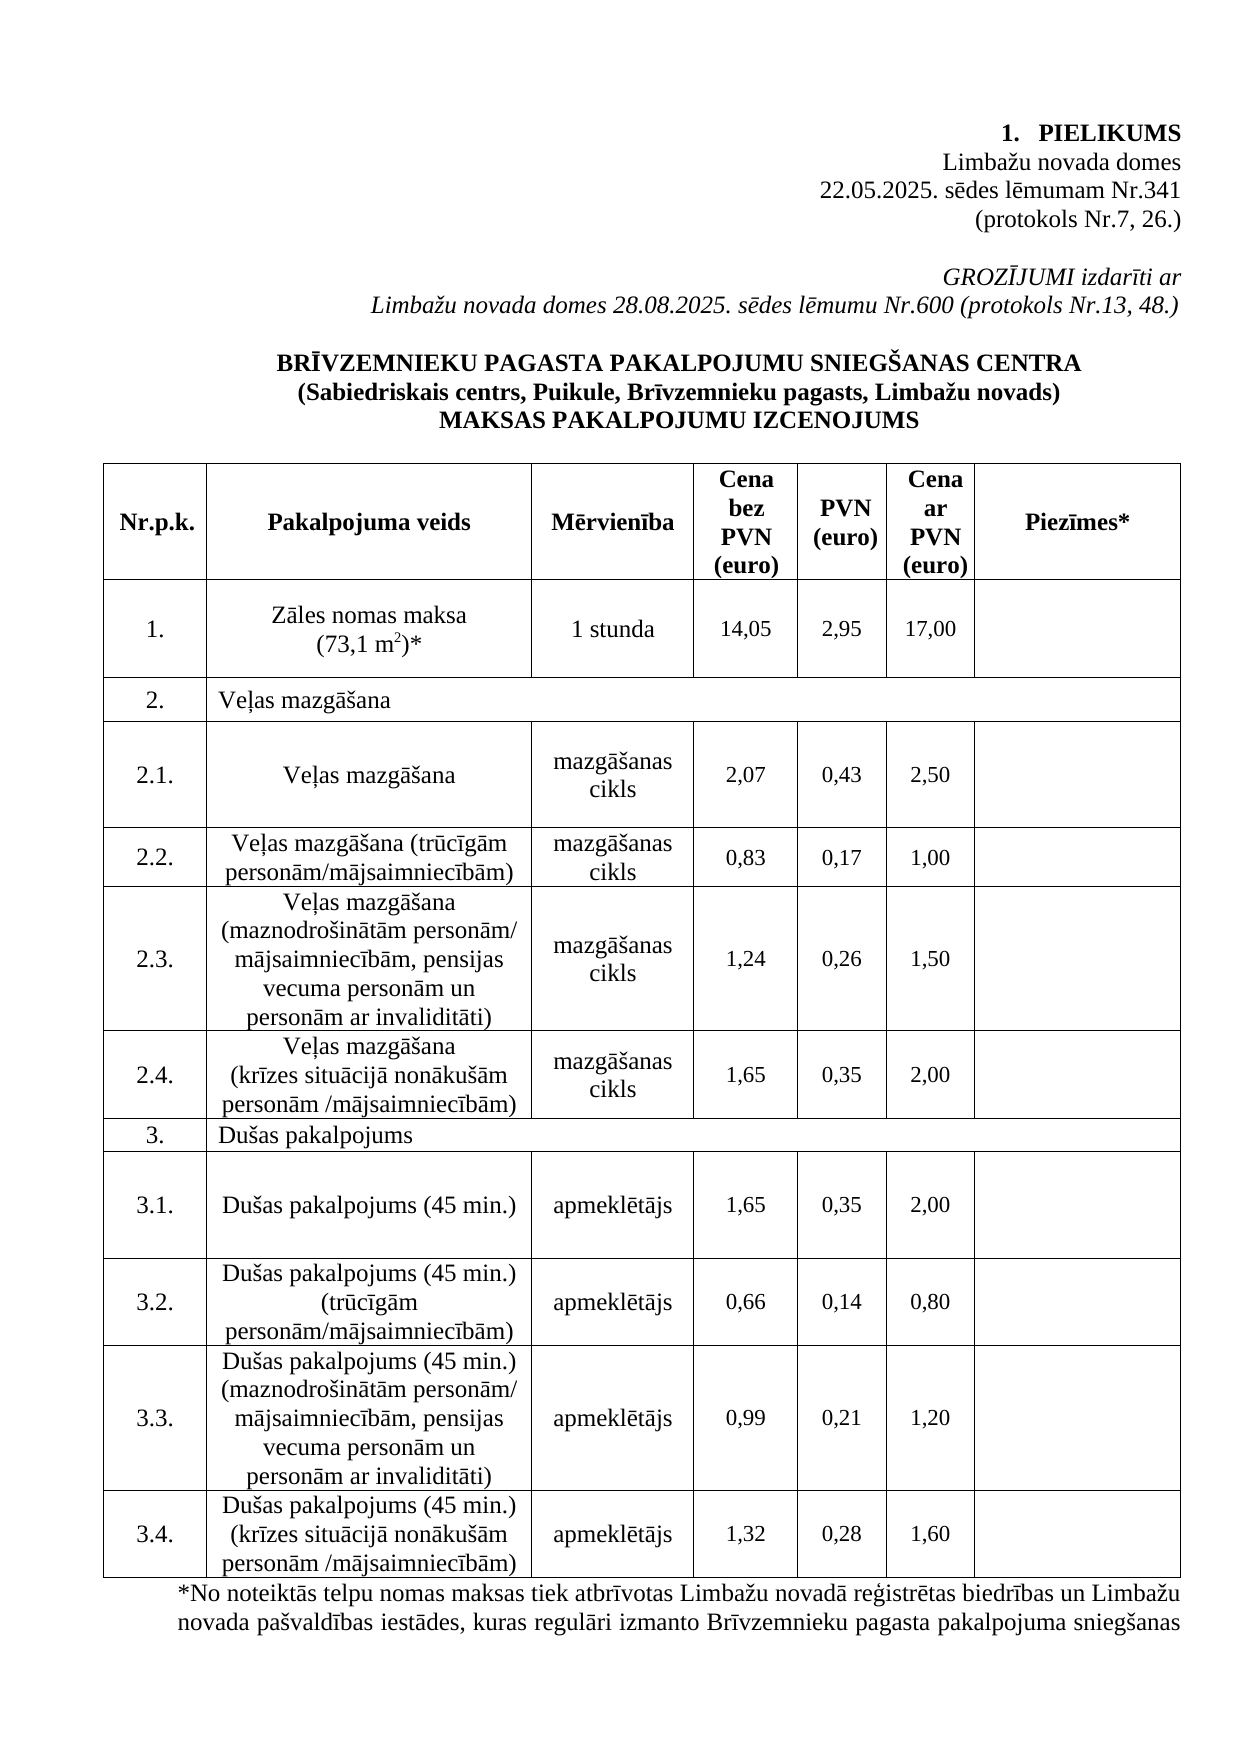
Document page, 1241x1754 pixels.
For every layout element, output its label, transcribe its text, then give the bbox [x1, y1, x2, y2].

table_cell [975, 1259, 1180, 1345]
table_cell 0,14 [798, 1259, 886, 1345]
table_cell 1,60 [887, 1491, 974, 1577]
table_cell 1,65 [694, 1152, 797, 1257]
table_cell 2. [104, 678, 206, 721]
table_cell 0,21 [798, 1346, 886, 1489]
table_cell 3.3. [104, 1346, 206, 1489]
text (Sabiedriskais centrs, Puikule, Brīvzemnieku pagasts, Limbažu novads) [177, 377, 1181, 406]
table_cell 2,95 [798, 580, 886, 677]
table_cell [975, 1346, 1180, 1489]
table_cell [975, 1152, 1180, 1257]
table_cell mazgāšanas cikls [532, 828, 693, 886]
table_header Nr.p.k. [104, 464, 206, 579]
table_cell Veļas mazgāšana (krīzes situācijā nonākušām personām /mājsaimniecībām) [207, 1031, 531, 1118]
table_cell 2.3. [104, 887, 206, 1030]
table_cell 1,24 [694, 887, 797, 1030]
table_cell 17,00 [887, 580, 974, 677]
table_cell 0,26 [798, 887, 886, 1030]
table_cell 0,35 [798, 1031, 886, 1118]
table_header Mērvienība [532, 464, 693, 579]
table_cell 1. [104, 580, 206, 677]
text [177, 1578, 1181, 1635]
table_cell 0,28 [798, 1491, 886, 1577]
table_cell 3.2. [104, 1259, 206, 1345]
table_cell apmeklētājs [532, 1259, 693, 1345]
table_cell 2,00 [887, 1152, 974, 1257]
table_cell [975, 722, 1180, 827]
table_cell 1,50 [887, 887, 974, 1030]
table_cell [975, 828, 1180, 886]
table_cell 1,20 [887, 1346, 974, 1489]
table_cell Zāles nomas maksa (73,1 m2)* [207, 580, 531, 677]
table_cell 0,66 [694, 1259, 797, 1345]
text MAKSAS PAKALPOJUMU IZCENOJUMS [177, 406, 1181, 434]
table_cell 0,43 [798, 722, 886, 827]
text BRĪVZEMNIEKU PAGASTA PAKALPOJUMU SNIEGŠANAS CENTRA [177, 348, 1181, 377]
text Limbažu novada domes 28.08.2025. sēdes lēmumu Nr.600 (protokols Nr.13, 48.) [177, 291, 1181, 319]
table_header Pakalpojuma veids [207, 464, 531, 579]
table_cell [975, 1491, 1180, 1577]
table_cell 1,32 [694, 1491, 797, 1577]
list PIELIKUMS [215, 118, 1181, 147]
table_cell Veļas mazgāšana (trūcīgām personām/mājsaimniecībām) [207, 828, 531, 886]
table_cell Dušas pakalpojums (45 min.) (maznodrošinātām personām/ mājsaimniecībām, pensijas vecuma personām un personām ar invaliditāti) [207, 1346, 531, 1489]
table_cell 3.4. [104, 1491, 206, 1577]
table_cell 2,00 [887, 1031, 974, 1118]
table_cell 3. [104, 1119, 206, 1151]
table_cell [975, 887, 1180, 1030]
text GROZĪJUMI izdarīti ar [177, 262, 1181, 291]
table_cell [975, 1031, 1180, 1118]
table_cell mazgāšanas cikls [532, 722, 693, 827]
table_cell mazgāšanas cikls [532, 887, 693, 1030]
table_cell Dušas pakalpojums (45 min.) [207, 1152, 531, 1257]
table_cell 1 stunda [532, 580, 693, 677]
table_cell 2.1. [104, 722, 206, 827]
table_header Cena ar PVN (euro) [887, 464, 974, 579]
table_cell 14,05 [694, 580, 797, 677]
table_header Piezīmes* [975, 464, 1180, 579]
table_cell Dušas pakalpojums (45 min.) (krīzes situācijā nonākušām personām /mājsaimniecībām) [207, 1491, 531, 1577]
table_cell apmeklētājs [532, 1491, 693, 1577]
table_cell 0,35 [798, 1152, 886, 1257]
table_cell 1,65 [694, 1031, 797, 1118]
table_header PVN (euro) [798, 464, 886, 579]
table_header Cena bez PVN (euro) [694, 464, 797, 579]
table_cell Dušas pakalpojums (45 min.) (trūcīgām personām/mājsaimniecībām) [207, 1259, 531, 1345]
table_cell apmeklētājs [532, 1346, 693, 1489]
table_cell 1,00 [887, 828, 974, 886]
table_cell mazgāšanas cikls [532, 1031, 693, 1118]
table_cell 2.2. [104, 828, 206, 886]
table_cell 2.4. [104, 1031, 206, 1118]
table_cell Veļas mazgāšana [207, 678, 1180, 721]
text 22.05.2025. sēdes lēmumam Nr.341 [177, 176, 1181, 204]
table_cell Veļas mazgāšana [207, 722, 531, 827]
text Limbažu novada domes [177, 147, 1181, 176]
table_cell 2,50 [887, 722, 974, 827]
table_cell 0,99 [694, 1346, 797, 1489]
table_cell [975, 580, 1180, 677]
table_cell Veļas mazgāšana (maznodrošinātām personām/ mājsaimniecībām, pensijas vecuma personām un personām ar invaliditāti) [207, 887, 531, 1030]
table_cell 0,83 [694, 828, 797, 886]
table_cell 0,80 [887, 1259, 974, 1345]
table_cell 2,07 [694, 722, 797, 827]
text (protokols Nr.7, 26.) [177, 204, 1181, 233]
table_cell 3.1. [104, 1152, 206, 1257]
table_cell apmeklētājs [532, 1152, 693, 1257]
table_cell Dušas pakalpojums [207, 1119, 1180, 1151]
table_cell 0,17 [798, 828, 886, 886]
